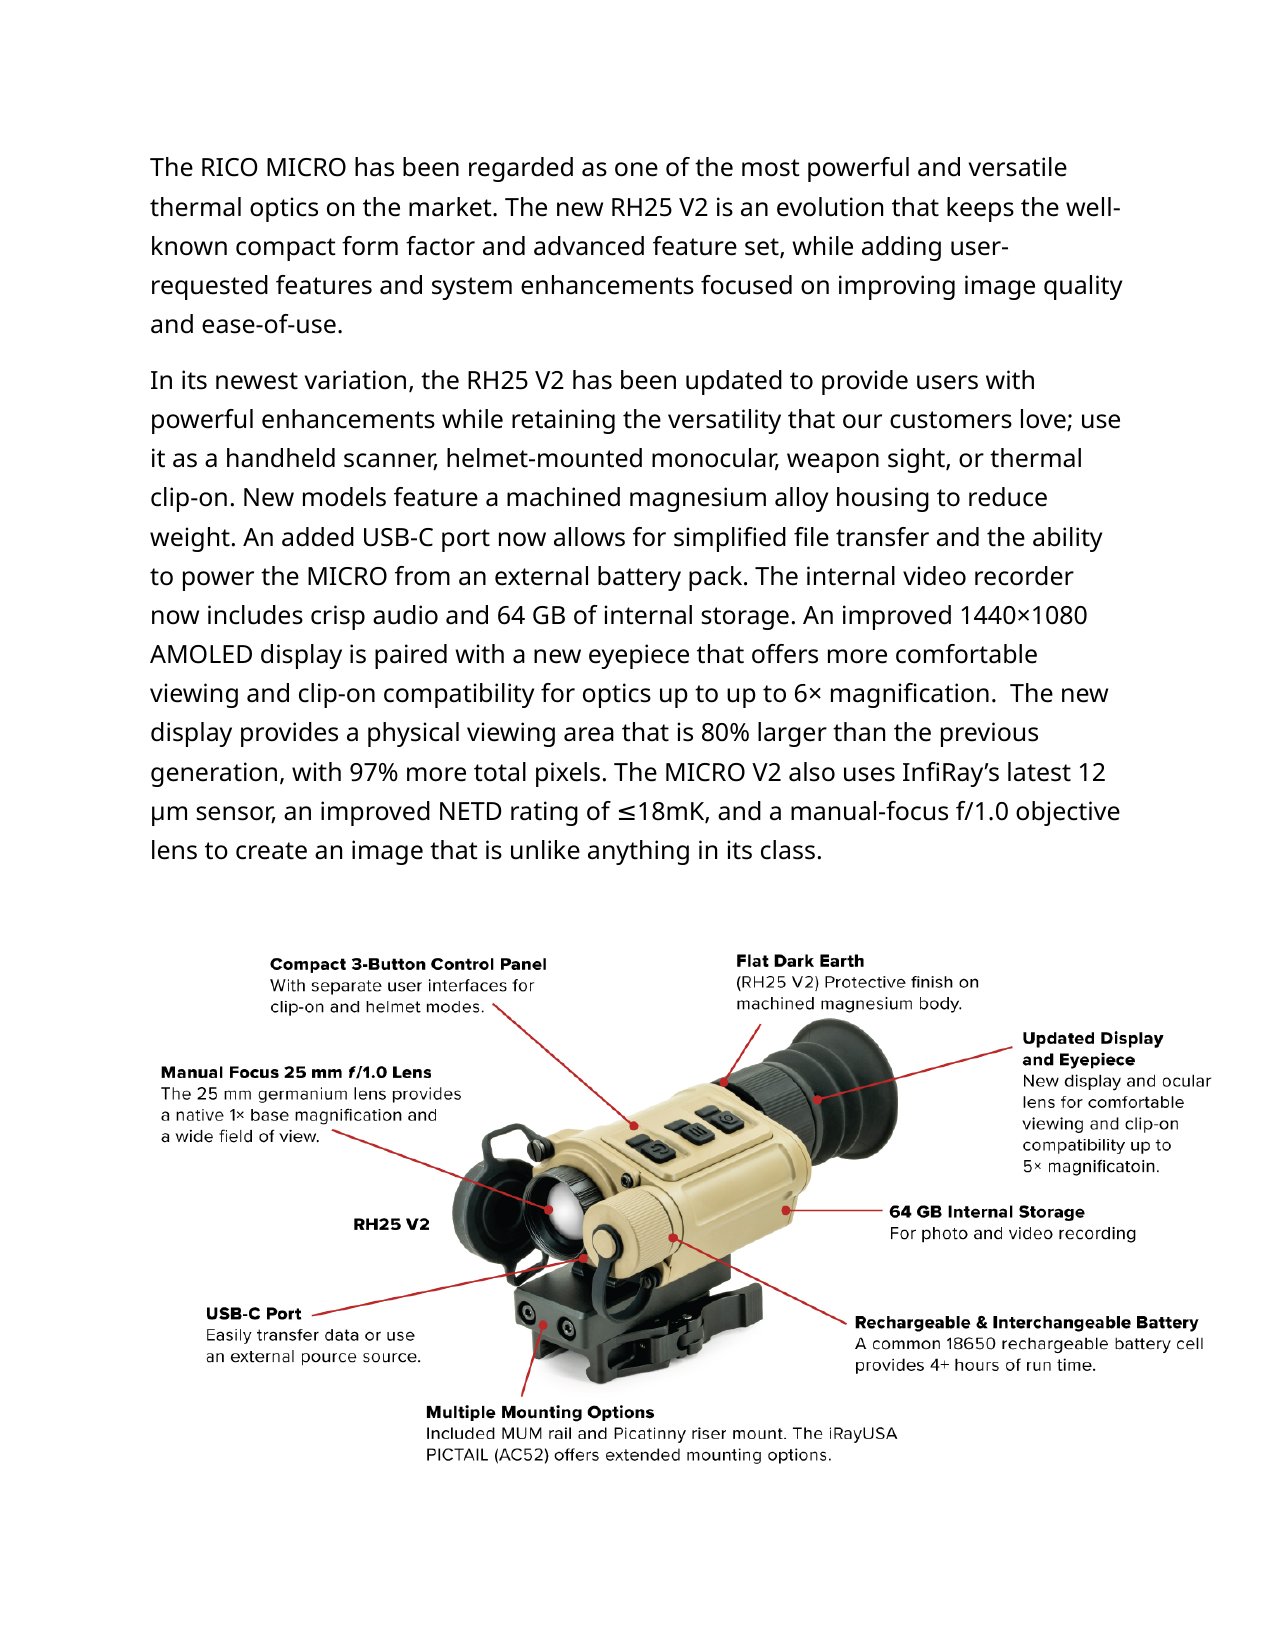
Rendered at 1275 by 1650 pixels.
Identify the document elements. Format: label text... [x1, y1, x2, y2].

picture [150, 944, 1215, 1477]
text In its newest variation, the RH25 V2 has been updated to provide users with powerful enhancements while retaining the versatility that our customers love; use it as a handheld scanner, helmet-mounted monocular, weapon sight, or thermal clip-on. New models feature a machined magnesium alloy housing to reduce weight. An added USB-C port now allows for simplified file transfer and the ability to power the MICRO from an external battery pack. The internal video recorder now includes crisp audio and 64 GB of internal storage. An improved 1440×1080 AMOLED display is paired with a new eyepiece that offers more comfortable viewing and clip-on compatibility for optics up to up to 6× magnification. The new display provides a physical viewing area that is 80% larger than the previous generation, with 97% more total pixels. The MICRO V2 also uses InfiRay’s latest 12 µm sensor, an improved NETD rating of ≤18mK, and a manual-focus f/1.0 objective lens to create an image that is unlike anything in its class. [150, 362, 1125, 867]
text The RICO MICRO has been regarded as one of the most powerful and versatile thermal optics on the market. The new RH25 V2 is an evolution that keeps the well-known compact form factor and advanced feature set, while adding user-requested features and system enhancements focused on improving image quality and ease-of-use. [150, 150, 1125, 341]
